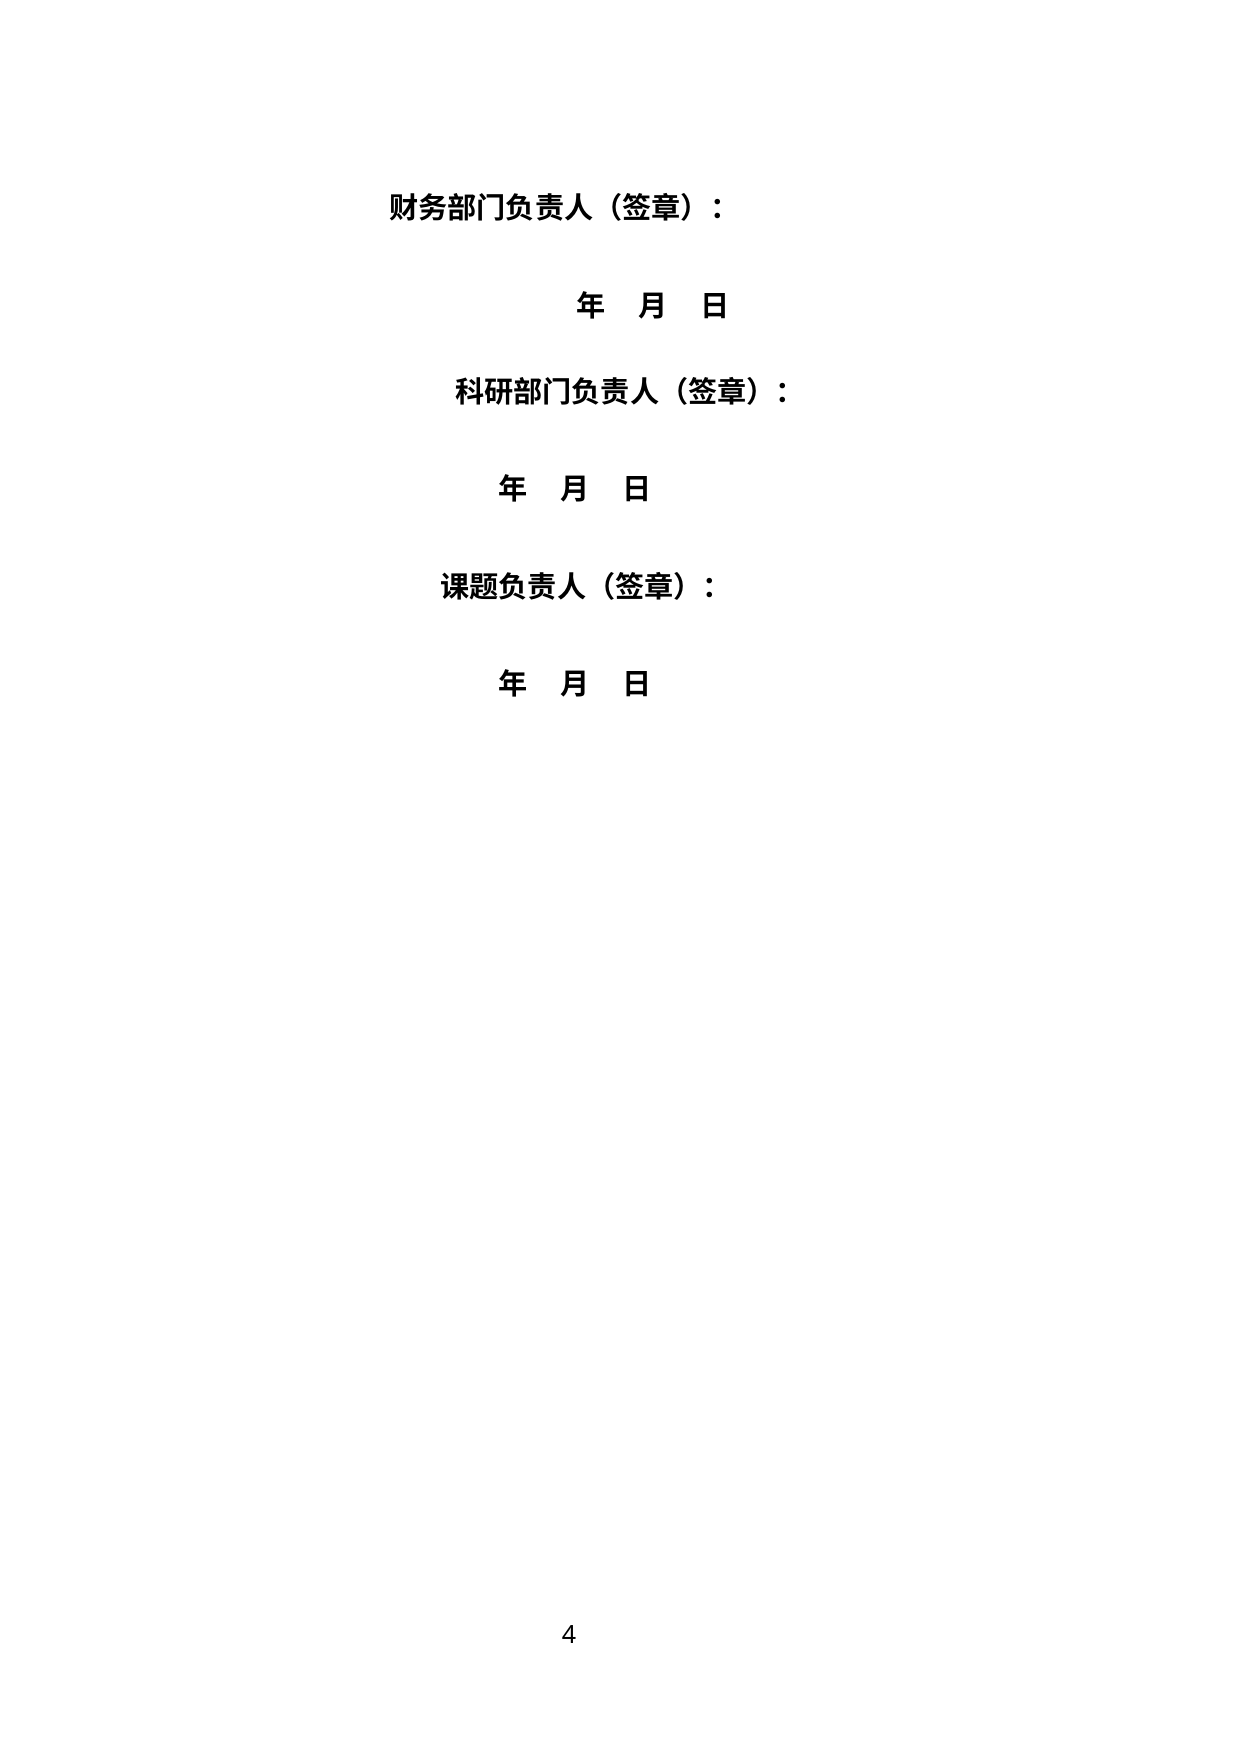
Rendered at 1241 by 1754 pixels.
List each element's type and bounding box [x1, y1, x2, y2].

table_header [269, 162, 971, 717]
